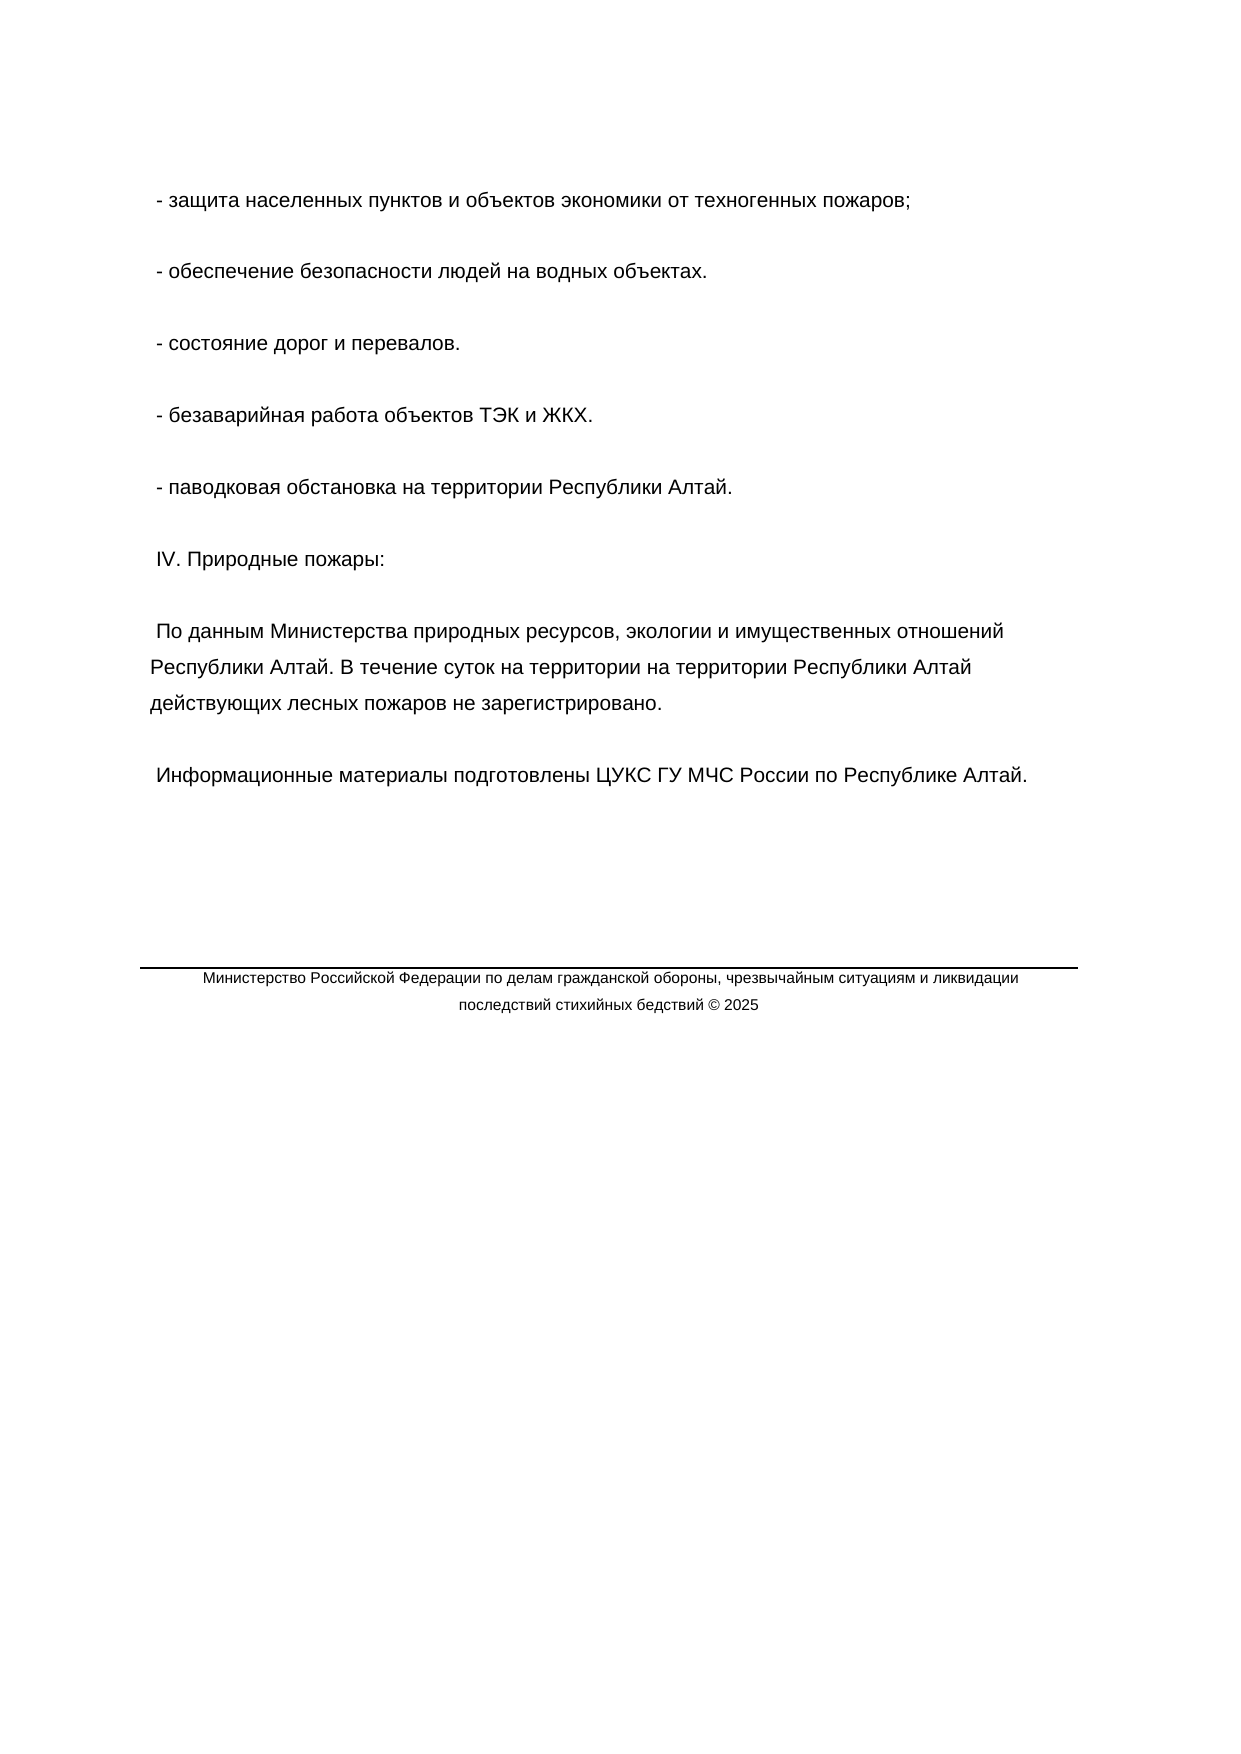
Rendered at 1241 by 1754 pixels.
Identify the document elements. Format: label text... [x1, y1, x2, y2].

table_cell Министерство Российской Федерации по делам гражданской обороны, чрезвычайным ситуациям и ликвидации последствий стихийных бедствий © 2025 [140, 969, 1078, 1051]
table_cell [140, 150, 1078, 967]
